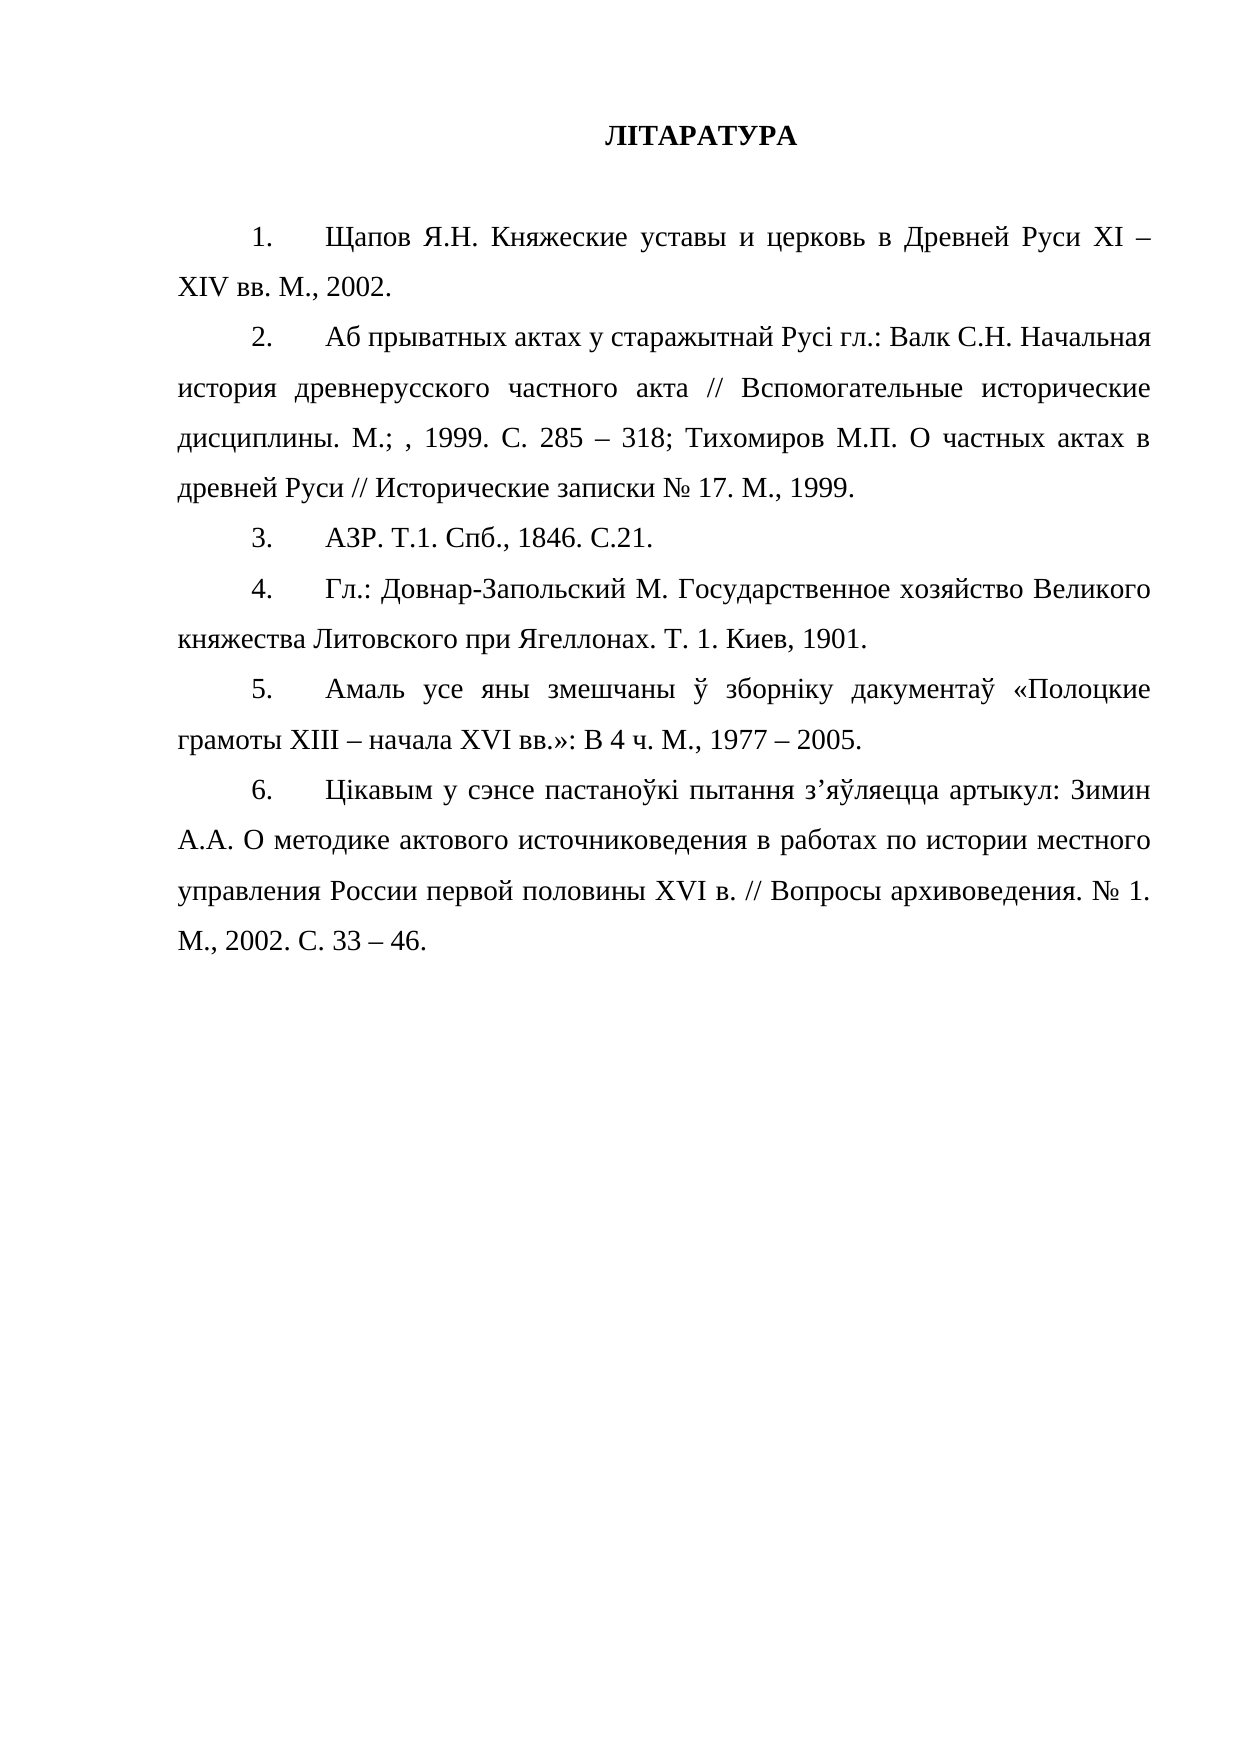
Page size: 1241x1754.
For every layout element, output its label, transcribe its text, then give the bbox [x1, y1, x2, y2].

list Амаль усе яны змешчаны ў зборнiку дакументаў «Полоцкие грамоты XIII – начала XVI вв.»: В 4 ч. М., 1977 – 2005. [177, 672, 1152, 755]
text ЛIТАРАТУРА [177, 118, 1152, 152]
list Аб прыватных актах у старажытнай Русі гл.: Валк С.Н. Начальная история древнерусского частного акта // Вспомогательные исторические дисциплины. М.; , 1999. С. 285 – 318; Тихомиров М.П. О частных актах в древней Руси // Исторические записки № ., 1999. [177, 319, 1152, 504]
list АЗР. Т.1. Спб., 1846. С.21. [177, 521, 1152, 554]
list Цікавым у сэнсе пастаноўкі пытання з’яўляецца артыкул: Зимин А.А. О методике актового источниковедения в работах по истории местного управления России первой половины XVI в. // Вопросы архивоведения. № ., 2002. С. 33 – 46. [177, 772, 1152, 957]
list Щапов Я.Н. Княжеские уставы и церковь в Древней Руси XI – XIV вв. М., 2002. [177, 219, 1152, 303]
list Гл.: Довнар-Запольский М. Государственное хозяйство Великого княжества Литовского при Ягеллонах. Т. 1. Киев, 1901. [177, 571, 1152, 655]
